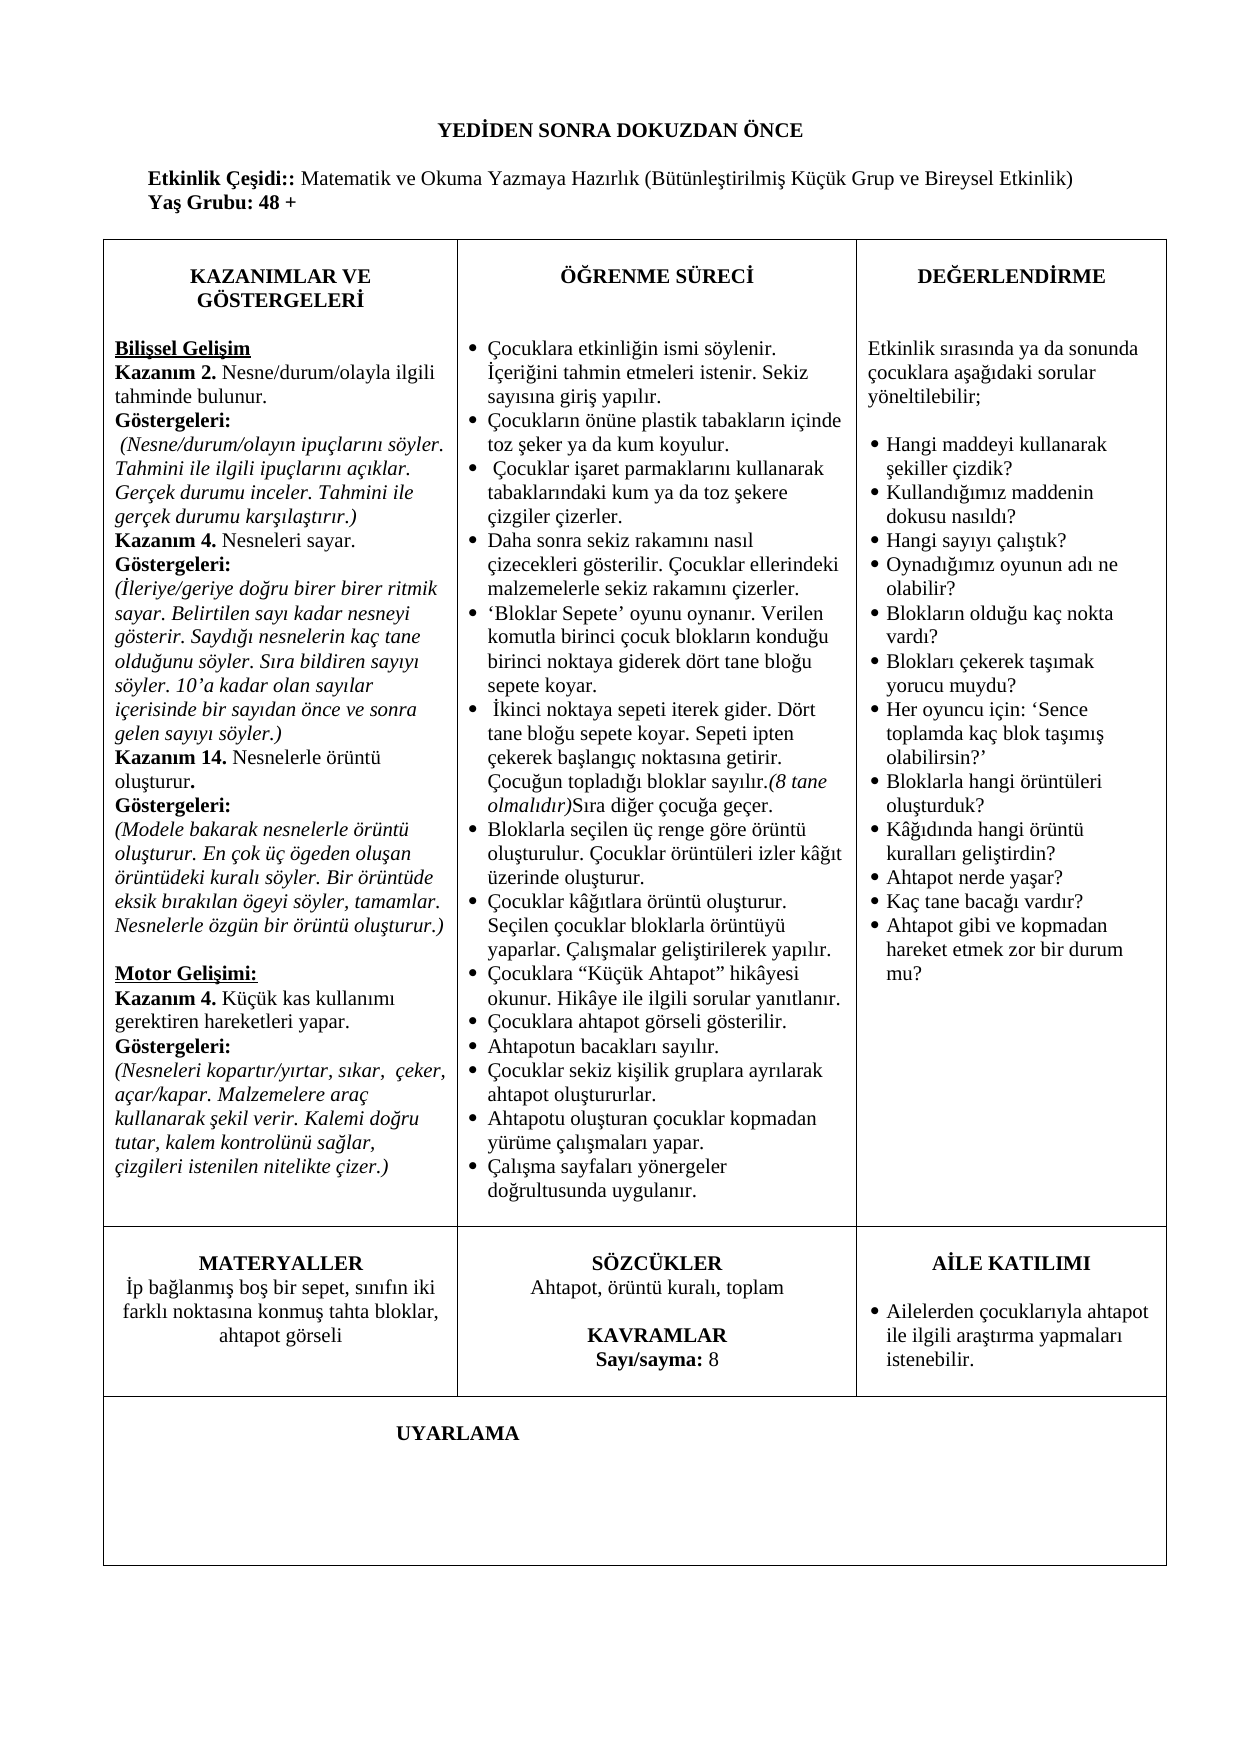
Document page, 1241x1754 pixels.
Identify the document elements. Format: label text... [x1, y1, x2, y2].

table_cell [856, 1397, 1166, 1565]
table_cell MATERYALLER İp bağlanmış boş bir sepet, sınıfın iki farklı noktasına konmuş tahta bloklar, ahtapot görseli [104, 1227, 457, 1396]
table_cell AİLE KATILIMI Ailelerden çocuklarıyla ahtapot ile ilgili araştırma yapmaları istenebilir. [857, 1227, 1166, 1396]
text Etkinlik Çeşidi:: Matematik ve Okuma Yazmaya Hazırlık (Bütünleştirilmiş Küçük Grup ve Bireysel Etkinlik) [148, 166, 1092, 190]
table_header KAZANIMLAR VE GÖSTERGELERİ Bilişsel Gelişim Kazanım 2. Nesne/durum/olayla ilgili tahminde bulunur. Göstergeleri: (Nesne/durum/olayın ipuçlarını söyler. Tahmini ile ilgili ipuçlarını açıklar. Gerçek durumu inceler. Tahmini ile gerçek durumu karşılaştırır.) Kazanım 4. Nesneleri sayar. Göstergeleri: (İleriye/geriye doğru birer birer ritmik sayar. Belirtilen sayı kadar nesneyi gösterir. Saydığı nesnelerin kaç tane olduğunu söyler. Sıra bildiren sayıyı söyler. 10’a kadar olan sayılar içerisinde bir sayıdan önce ve sonra gelen sayıyı söyler.) Kazanım 14. Nesnelerle örüntü oluşturur. Göstergeleri: (Modele bakarak nesnelerle örüntü oluşturur. En çok üç ögeden oluşan örüntüdeki kuralı söyler. Bir örüntüde eksik bırakılan ögeyi söyler, tamamlar. Nesnelerle özgün bir örüntü oluşturur.) Motor Gelişimi: Kazanım 4. Küçük kas kullanımı gerektiren hareketleri yapar. Göstergeleri: (Nesneleri kopartır/yırtar, sıkar, çeker, açar/kapar. Malzemelere araç kullanarak şekil verir. Kalemi doğru tutar, kalem kontrolünü sağlar, çizgileri istenilen nitelikte çizer.) [104, 240, 457, 1226]
table_header ÖĞRENME SÜRECİ Çocuklara etkinliğin ismi söylenir. İçeriğini tahmin etmeleri istenir. Sekiz sayısına giriş yapılır. Çocukların önüne plastik tabakların içinde toz şeker ya da kum koyulur. Çocuklar işaret parmaklarını kullanarak tabaklarındaki kum ya da toz şekere çizgiler çizerler. Daha sonra sekiz rakamını nasıl çizecekleri gösterilir. Çocuklar ellerindeki malzemelerle sekiz rakamını çizerler. ‘Bloklar Sepete’ oyunu oynanır. Verilen komutla birinci çocuk blokların konduğu birinci noktaya giderek dört tane bloğu sepete koyar. İkinci noktaya sepeti iterek gider. Dört tane bloğu sepete koyar. Sepeti ipten çekerek başlangıç noktasına getirir. Çocuğun topladığı bloklar sayılır.(8 tane olmalıdır)Sıra diğer çocuğa geçer. Bloklarla seçilen üç renge göre örüntü oluşturulur. Çocuklar örüntüleri izler kâğıt üzerinde oluşturur. Çocuklar kâğıtlara örüntü oluşturur. Seçilen çocuklar bloklarla örüntüyü yaparlar. Çalışmalar geliştirilerek yapılır. Çocuklara “Küçük Ahtapot” hikâyesi okunur. Hikâye ile ilgili sorular yanıtlanır. Çocuklara ahtapot görseli gösterilir. Ahtapotun bacakları sayılır. Çocuklar sekiz kişilik gruplara ayrılarak ahtapot oluştururlar. Ahtapotu oluşturan çocuklar kopmadan yürüme çalışmaları yapar. Çalışma sayfaları yönergeler doğrultusunda uygulanır. [458, 240, 856, 1226]
table_cell UYARLAMA [104, 1397, 856, 1565]
table_header DEĞERLENDİRME Etkinlik sırasında ya da sonunda çocuklara aşağıdaki sorular yöneltilebilir; Hangi maddeyi kullanarak şekiller çizdik? Kullandığımız maddenin dokusu nasıldı? Hangi sayıyı çalıştık? Oynadığımız oyunun adı ne olabilir? Blokların olduğu kaç nokta vardı? Blokları çekerek taşımak yorucu muydu? Her oyuncu için: ‘Sence toplamda kaç blok taşımış olabilirsin?’ Bloklarla hangi örüntüleri oluşturduk? Kâğıdında hangi örüntü kuralları geliştirdin? Ahtapot nerde yaşar? Kaç tane bacağı vardır? Ahtapot gibi ve kopmadan hareket etmek zor bir durum mu? [857, 240, 1166, 1226]
text Yaş Grubu: 48 + [148, 190, 1092, 214]
text YEDİDEN SONRA DOKUZDAN ÖNCE [148, 118, 1092, 142]
table_cell SÖZCÜKLER Ahtapot, örüntü kuralı, toplam KAVRAMLAR Sayı/sayma: 8 [458, 1227, 856, 1396]
